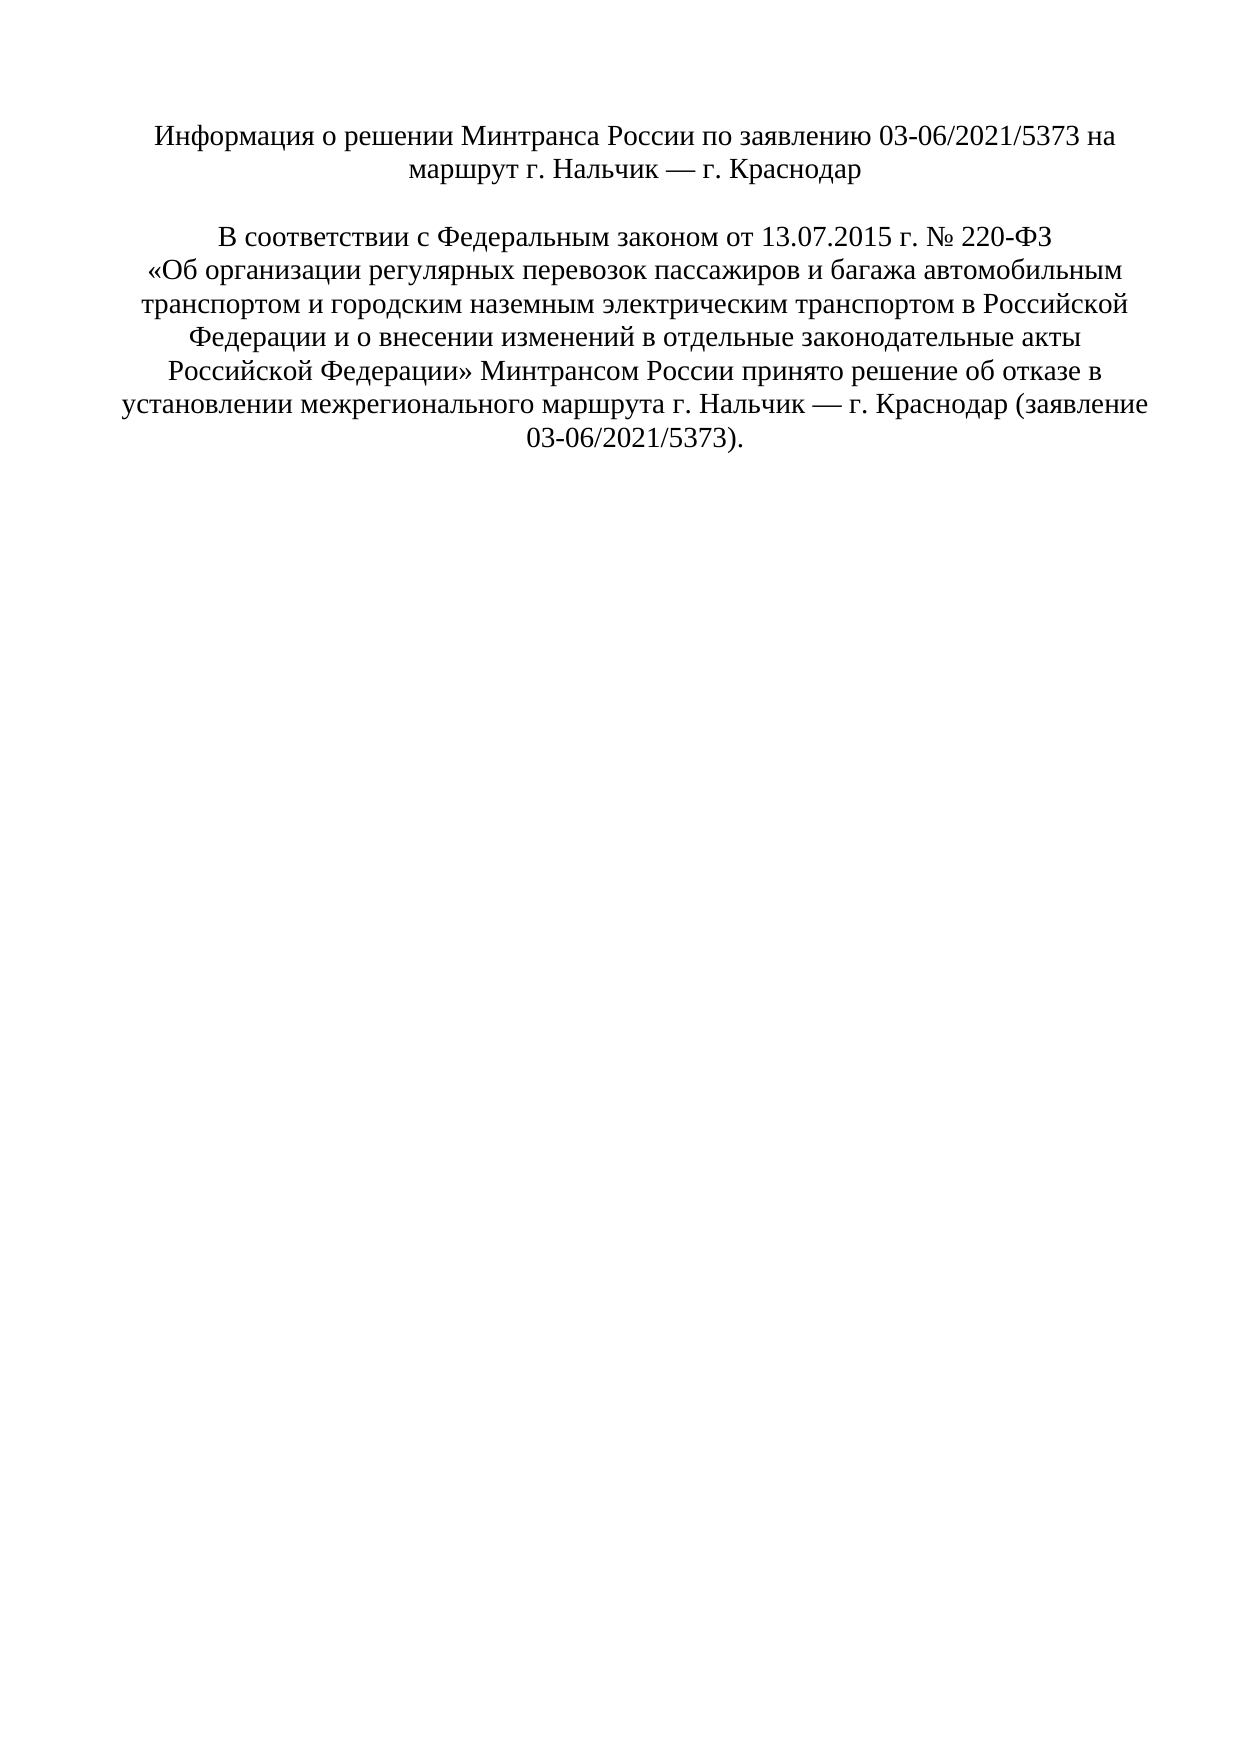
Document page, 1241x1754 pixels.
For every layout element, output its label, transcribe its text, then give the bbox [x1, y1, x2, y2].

text Информация о решении Минтранса России по заявлению 03-06/2021/5373 на маршрут г. Нальчик — г. Краснодар [118, 118, 1152, 185]
text В соответствии с Федеральным законом от 13.07.2015 г. № 220-ФЗ «Об организации регулярных перевозок пассажиров и багажа автомобильным транспортом и городским наземным электрическим транспортом в Российской Федерации и о внесении изменений в отдельные законодательные акты Российской Федерации» Минтрансом России принято решение об отказе в установлении межрегионального маршрута г. Нальчик — г. Краснодар (заявление 03-06/2021/5373). [118, 219, 1152, 453]
